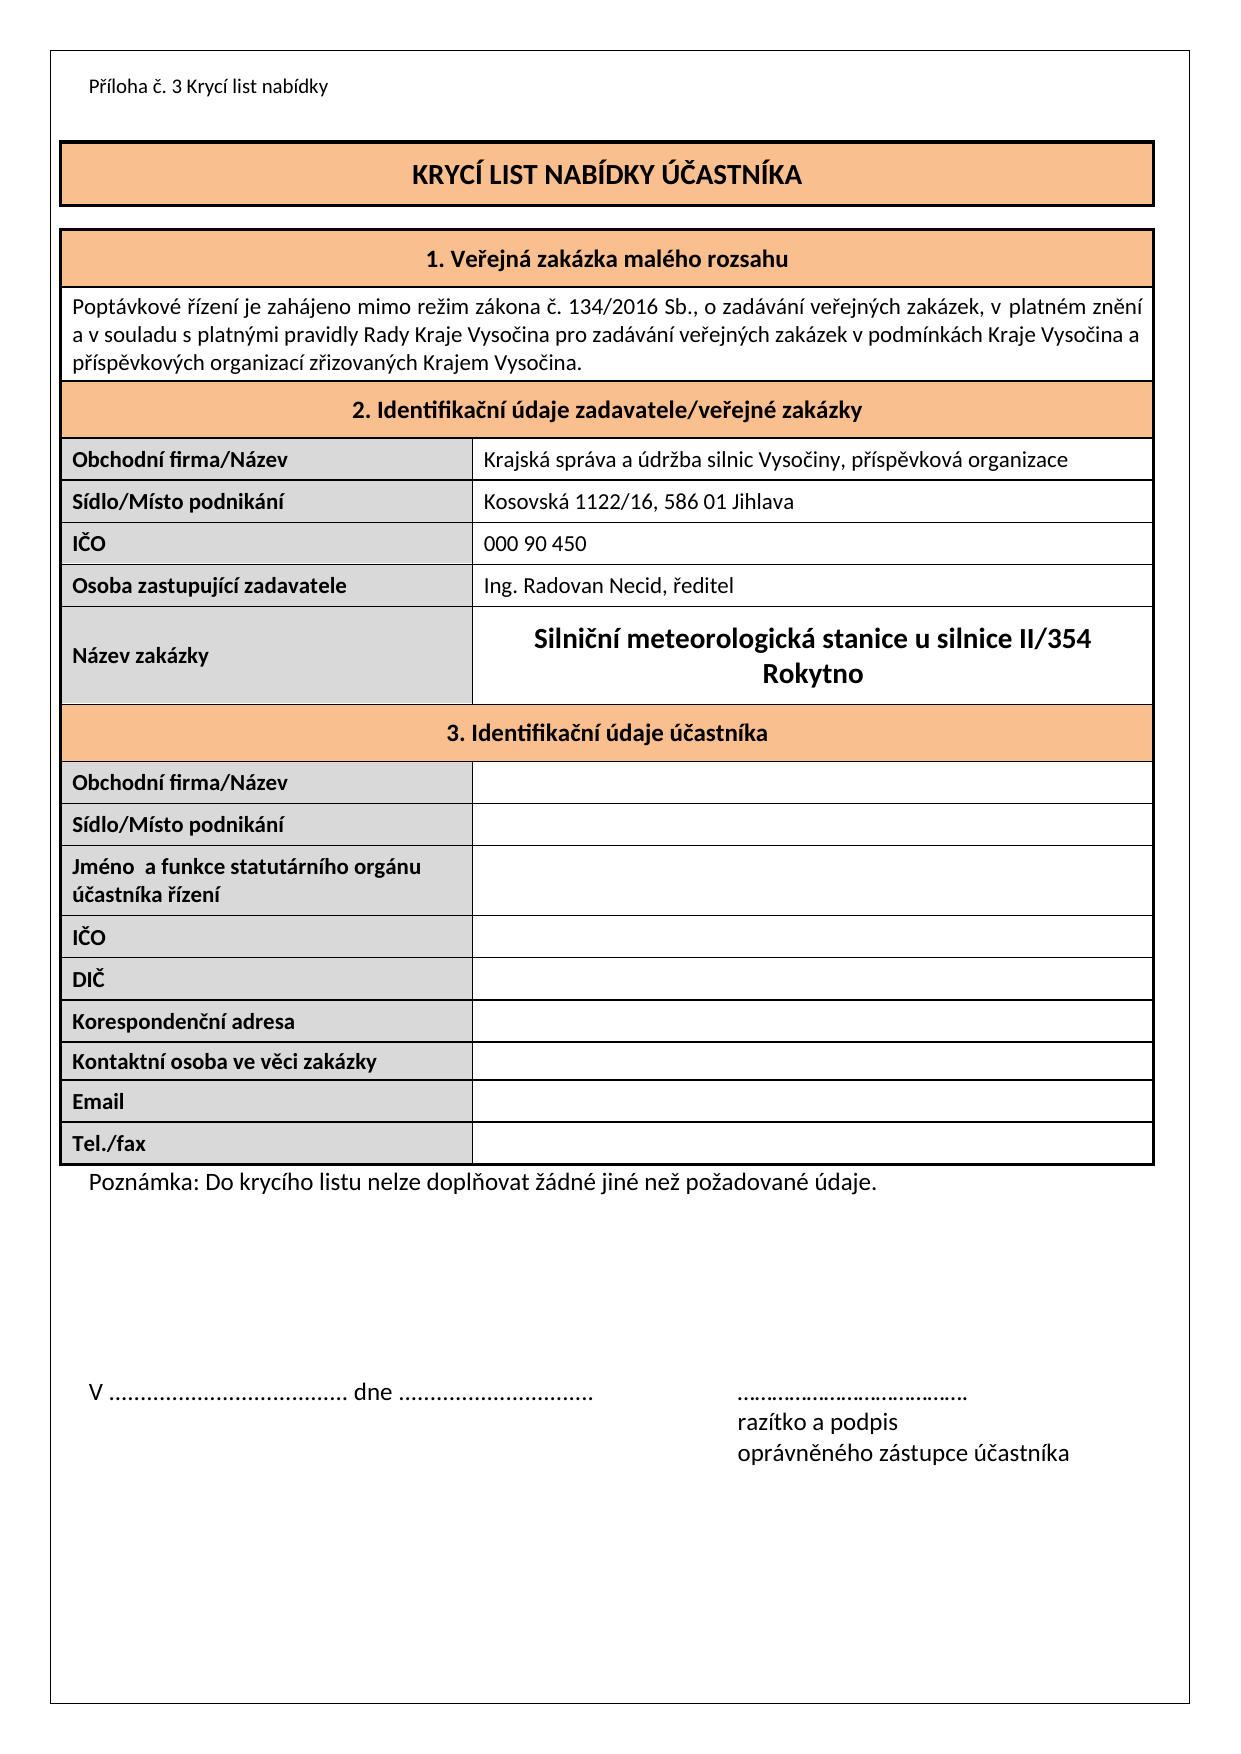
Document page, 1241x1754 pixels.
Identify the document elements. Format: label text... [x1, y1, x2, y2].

table_cell Kontaktní osoba ve věci zakázky [62, 1043, 472, 1079]
text oprávněného zástupce účastníka [147, 1437, 1093, 1467]
table_cell Obchodní firma/Název [62, 762, 472, 803]
table_cell IČO [62, 523, 472, 563]
text Poznámka: Do krycího listu nelze doplňovat žádné jiné než požadované údaje. [88, 1166, 1093, 1197]
table_cell Kosovská 1122/16, 586 01 Jihlava [473, 481, 1152, 521]
table_cell [473, 846, 1152, 915]
table_cell Email [62, 1081, 472, 1121]
table_cell IČO [62, 916, 472, 957]
table_cell 2. Identifikační údaje zadavatele/veřejné zakázky [62, 382, 1152, 437]
text razítko a podpis [147, 1406, 1093, 1437]
table_cell [473, 1081, 1152, 1121]
table_cell [473, 958, 1152, 999]
table_cell Sídlo/Místo podnikání [62, 804, 472, 845]
table_cell Obchodní firma/Název [62, 439, 472, 479]
table_cell DIČ [62, 958, 472, 999]
table_cell Korespondenční adresa [62, 1001, 472, 1041]
table_cell Tel./fax [62, 1123, 472, 1163]
table_cell 3. Identifikační údaje účastníka [62, 705, 1152, 761]
table_cell Ing. Radovan Necid, ředitel [473, 565, 1152, 606]
table_cell [473, 1001, 1152, 1041]
table_cell Název zakázky [62, 607, 472, 703]
table_cell [473, 804, 1152, 845]
table_cell [473, 1123, 1152, 1163]
table_cell Jméno a funkce statutárního orgánu účastníka řízení [62, 846, 472, 915]
table_cell Silniční meteorologická stanice u silnice II/354 Rokytno [473, 607, 1152, 703]
table_cell [473, 762, 1152, 803]
table_cell [473, 1043, 1152, 1079]
table_cell [473, 916, 1152, 957]
table_cell 000 90 450 [473, 523, 1152, 563]
text V ...................................... dne ............................... …………………………………. [88, 1376, 1093, 1406]
table_header 1. Veřejná zakázka malého rozsahu [62, 231, 1152, 286]
table_cell Poptávkové řízení je zahájeno mimo režim zákona č. 134/2016 Sb., o zadávání veřejných zakázek, v platném znění a v souladu s platnými pravidly Rady Kraje Vysočina pro zadávání veřejných zakázek v podmínkách Kraje Vysočina a příspěvkových organizací zřizovaných Krajem Vysočina. [62, 288, 1152, 380]
table_header KRYCÍ LIST NABÍDKY ÚČASTNÍKA [62, 144, 1152, 204]
table_cell Sídlo/Místo podnikání [62, 481, 472, 521]
table_cell Osoba zastupující zadavatele [62, 565, 472, 606]
table_cell Krajská správa a údržba silnic Vysočiny, příspěvková organizace [473, 439, 1152, 479]
